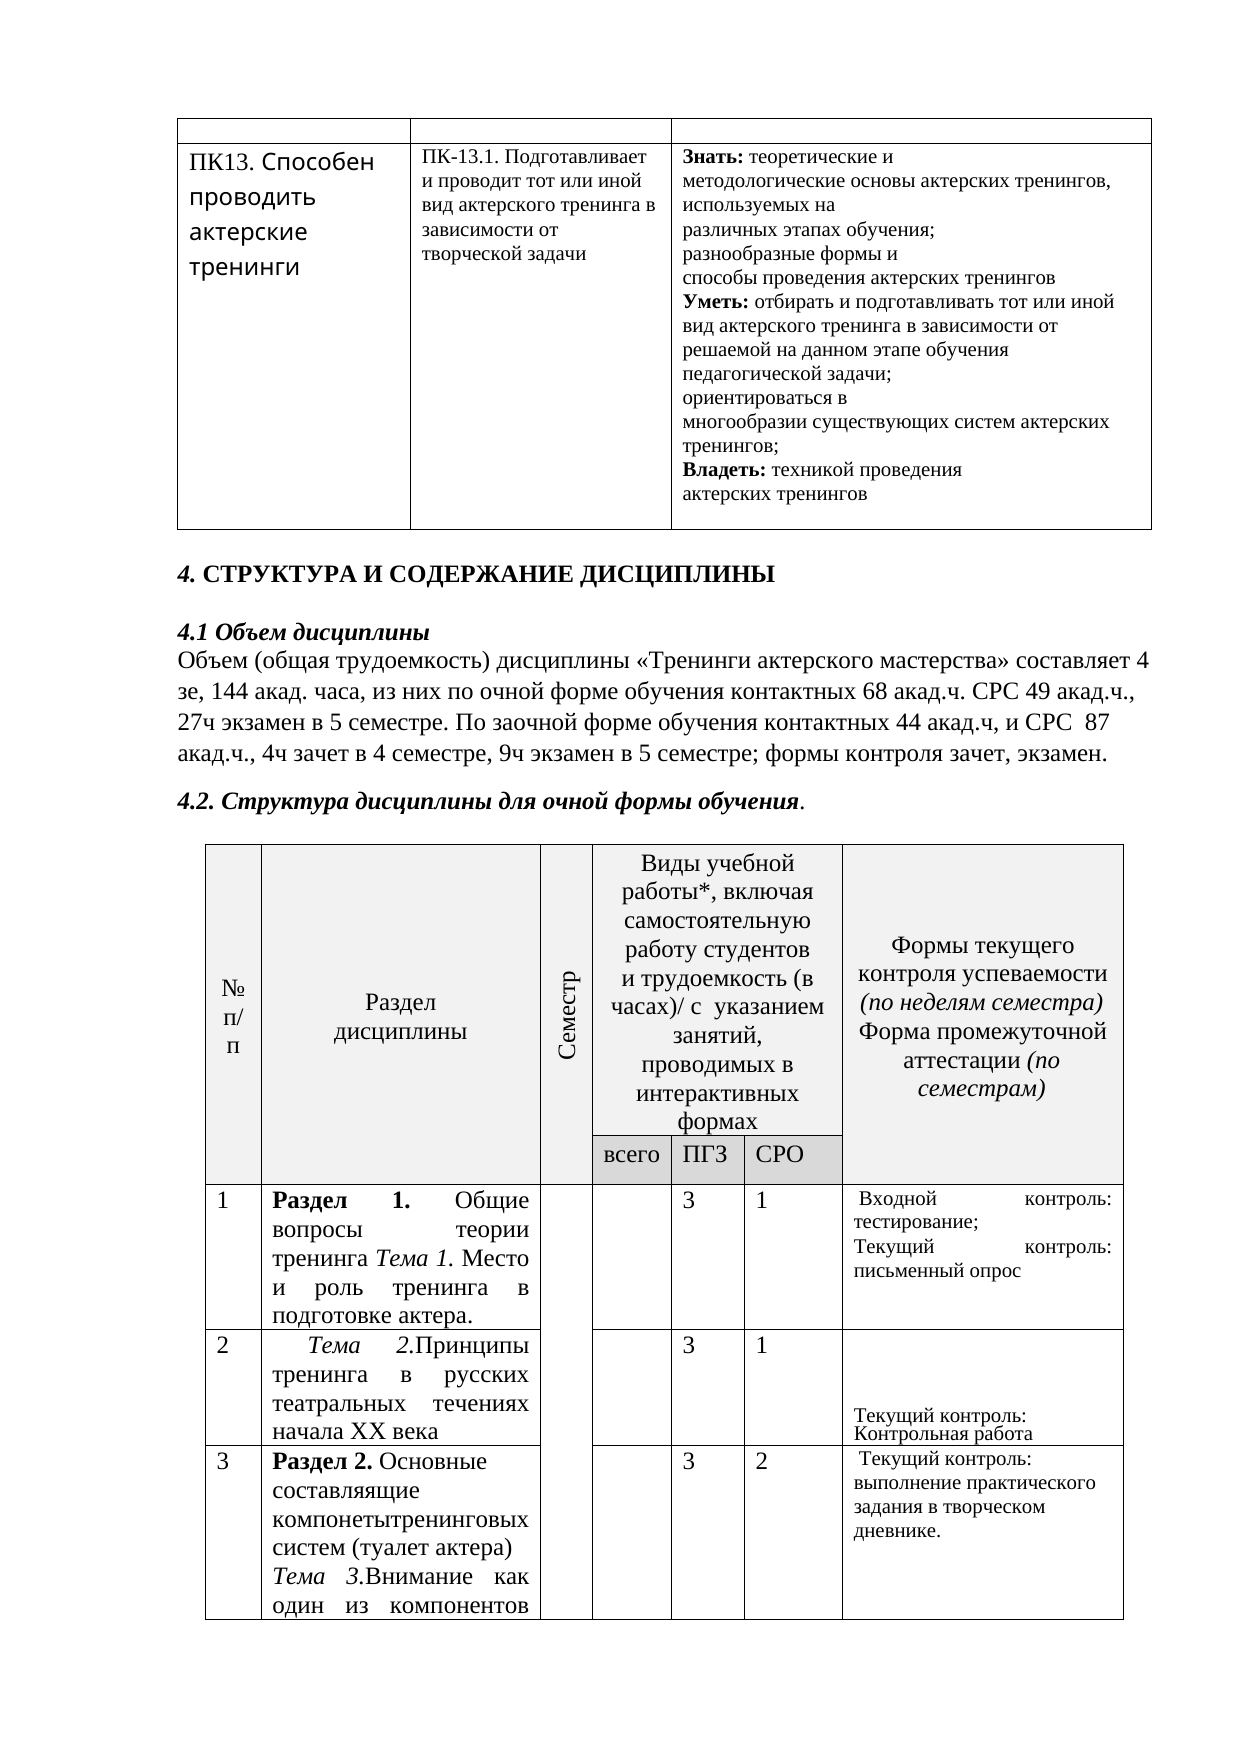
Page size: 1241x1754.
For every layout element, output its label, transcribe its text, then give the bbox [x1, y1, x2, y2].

table_cell Знать: теоретические и методологические основы актерских тренингов, используемых на различных этапах обучения; разнообразные формы и способы проведения актерских тренингов Уметь: отбирать и подготавливать тот или иной вид актерского тренинга в зависимости от решаемой на данном этапе обучения педагогической задачи; ориентироваться в многообразии существующих систем актерских тренингов; Владеть: техникой проведения актерских тренингов [672, 144, 1151, 529]
table_header Семестр [541, 845, 592, 1184]
table_cell [593, 1330, 671, 1445]
table_cell ПК-13.1. Подготавливает и проводит тот или иной вид актерского тренинга в зависимости от творческой задачи [411, 144, 671, 529]
table_cell 3 [672, 1446, 744, 1619]
text 4.2. Структура дисциплины для очной формы обучения. [177, 786, 1152, 815]
table_cell всего [593, 1136, 671, 1184]
table_cell [593, 1185, 671, 1329]
table_header № п/п [206, 845, 261, 1184]
table_cell 1 [745, 1185, 842, 1329]
table_cell ПК13. Способен проводить актерские тренинги [178, 144, 410, 529]
table_cell 3 [672, 1330, 744, 1445]
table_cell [672, 119, 1151, 143]
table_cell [178, 119, 410, 143]
table_header Виды учебной работы*, включая самостоятельную работу студентов и трудоемкость (в часах)/ с указанием занятий, проводимых в интерактивных формах [593, 845, 842, 1135]
table_cell 3 [206, 1446, 261, 1619]
table_cell 2 [206, 1330, 261, 1445]
table_header Формы текущего контроля успеваемости (по неделям семестра) Форма промежуточной аттестации (по семестрам) [843, 845, 1123, 1184]
table_header Раздел дисциплины [262, 845, 540, 1184]
table_cell [593, 1446, 671, 1619]
table_cell СРО [745, 1136, 842, 1184]
table_cell 3 [672, 1185, 744, 1329]
table_cell Текущий контроль: Контрольная работа [843, 1330, 1123, 1445]
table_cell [411, 119, 671, 143]
table_cell 2 [745, 1446, 842, 1619]
table_cell Тема 2.Принципы тренинга в русских театральных течениях начала XX века [262, 1330, 540, 1445]
table_cell [541, 1185, 592, 1619]
table_cell 1 [745, 1330, 842, 1445]
table_cell Входной контроль: тестирование; Текущий контроль: письменный опрос [843, 1185, 1123, 1329]
table_cell Раздел 1. Общие вопросы теории тренинга Тема 1. Место и роль тренинга в подготовке актера. [262, 1185, 540, 1329]
table_cell Текущий контроль: выполнение практического задания в творческом дневнике. [843, 1446, 1123, 1619]
table_cell Раздел 2. Основные составляящие компонетытренинговых систем (туалет актера) Тема 3.Внимание как один из компонентов воспитания актера [262, 1446, 540, 1619]
table_cell 1 [206, 1185, 261, 1329]
text 4. СТРУКТУРА И СОДЕРЖАНИЕ ДИСЦИПЛИНЫ [177, 559, 1152, 588]
table_cell ПГЗ [672, 1136, 744, 1184]
text 4.1 Объем дисциплины [177, 617, 1152, 645]
text Объем (общая трудоемкость) дисциплины «Тренинги актерского мастерства» составляет 4 зе, 144 акад. часа, из них по очной форме обучения контактных 68 акад.ч. СРС 49 акад.ч., 27ч экзамен в 5 семестре. По заочной форме обучения контактных 44 акад.ч, и СРС 87 акад.ч., 4ч зачет в 4 семестре, 9ч экзамен в 5 семестре; формы контроля зачет, экзамен. [177, 645, 1152, 767]
